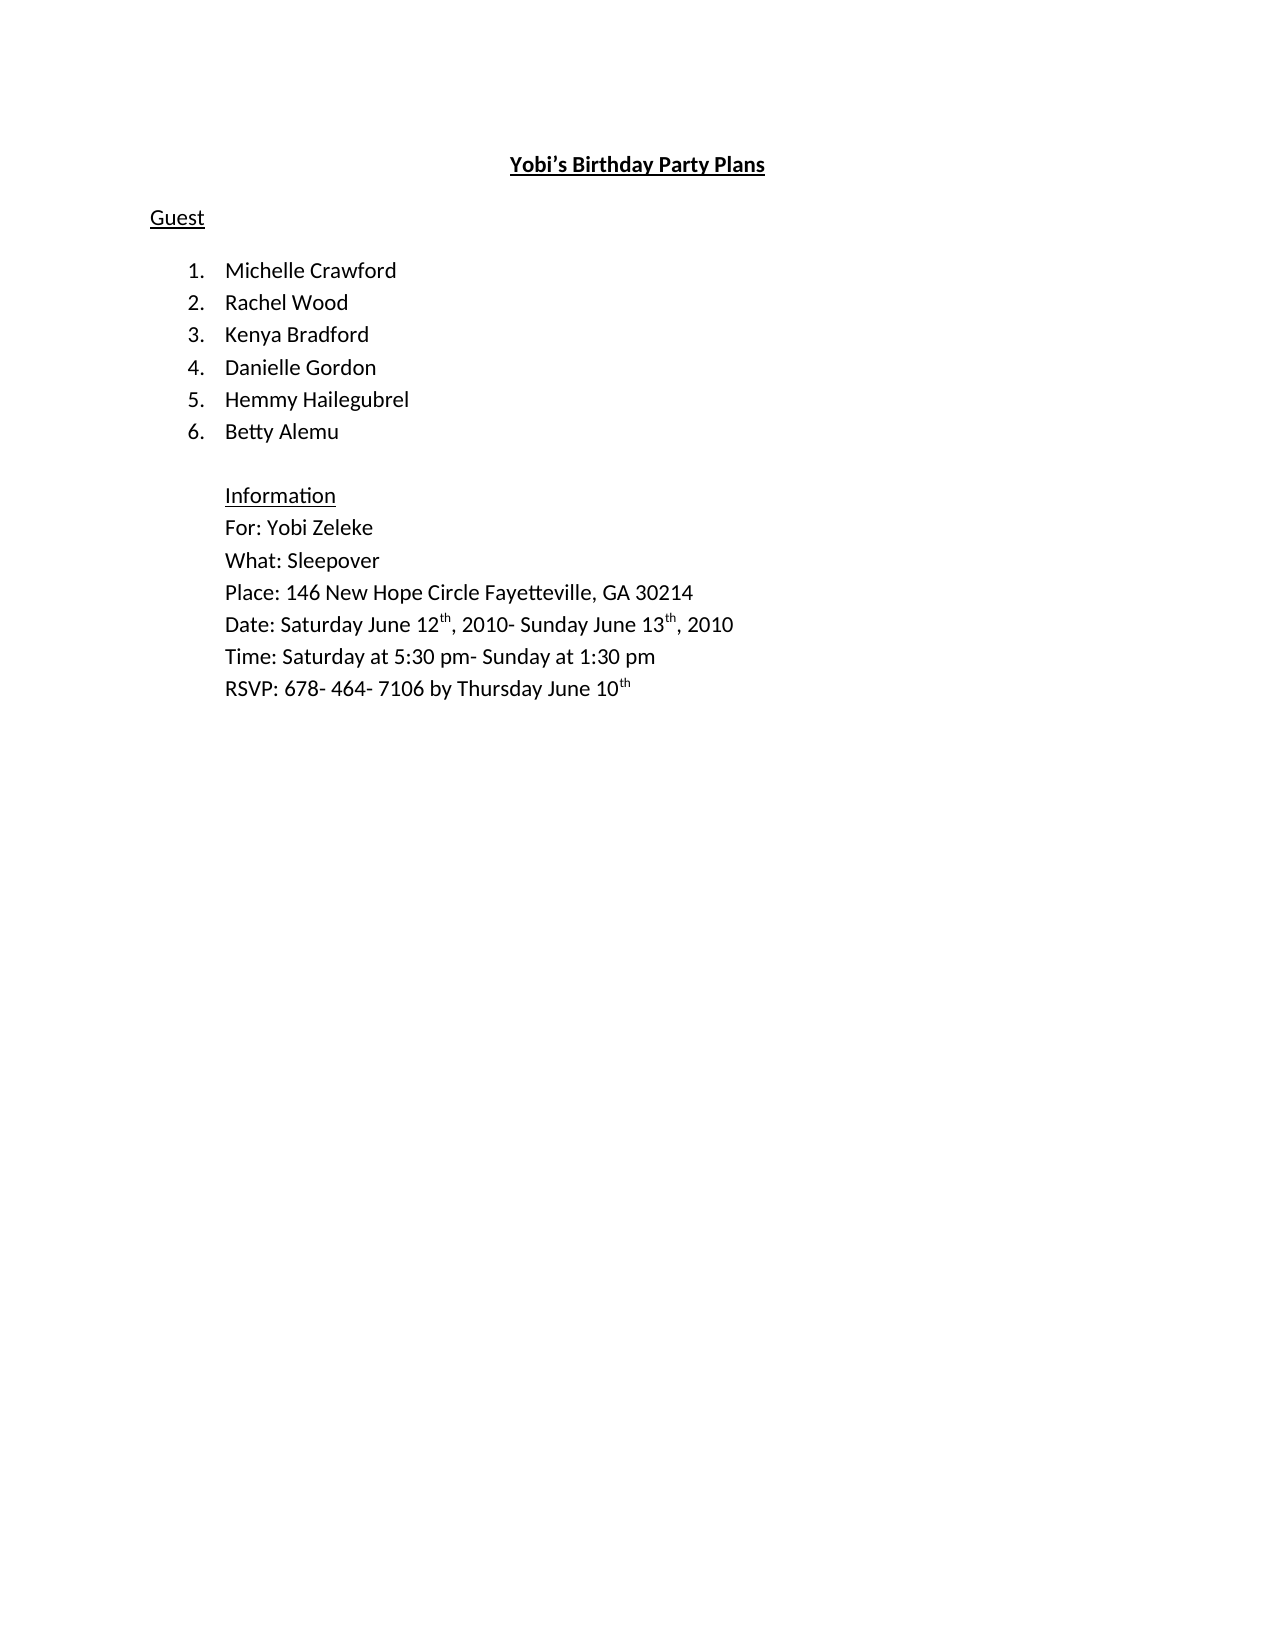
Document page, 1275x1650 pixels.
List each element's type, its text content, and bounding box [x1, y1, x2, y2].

list Hemmy Hailegubrel [187, 385, 1125, 413]
list For: Yobi Zeleke [225, 513, 1125, 542]
list Time: Saturday at 5:30 pm- Sunday at 1:30 pm [225, 642, 1125, 670]
text Yobi’s Birthday Party Plans [150, 150, 1125, 178]
list Kenya Bradford [187, 320, 1125, 348]
list Place: 146 New Hope Circle Fayetteville, GA 30214 [225, 578, 1125, 606]
list Danielle Gordon [187, 353, 1125, 381]
list Rachel Wood [187, 288, 1125, 316]
list RSVP: 678- 464- 7106 by Thursday June 10th [225, 674, 1125, 702]
list What: Sleepover [225, 546, 1125, 574]
list Information [225, 481, 1125, 509]
list Date: Saturday June 12th, 2010- Sunday June 13th, 2010 [225, 610, 1125, 638]
list Michelle Crawford [187, 256, 1125, 284]
text Guest [150, 203, 1125, 231]
list Betty Alemu [187, 417, 1125, 445]
